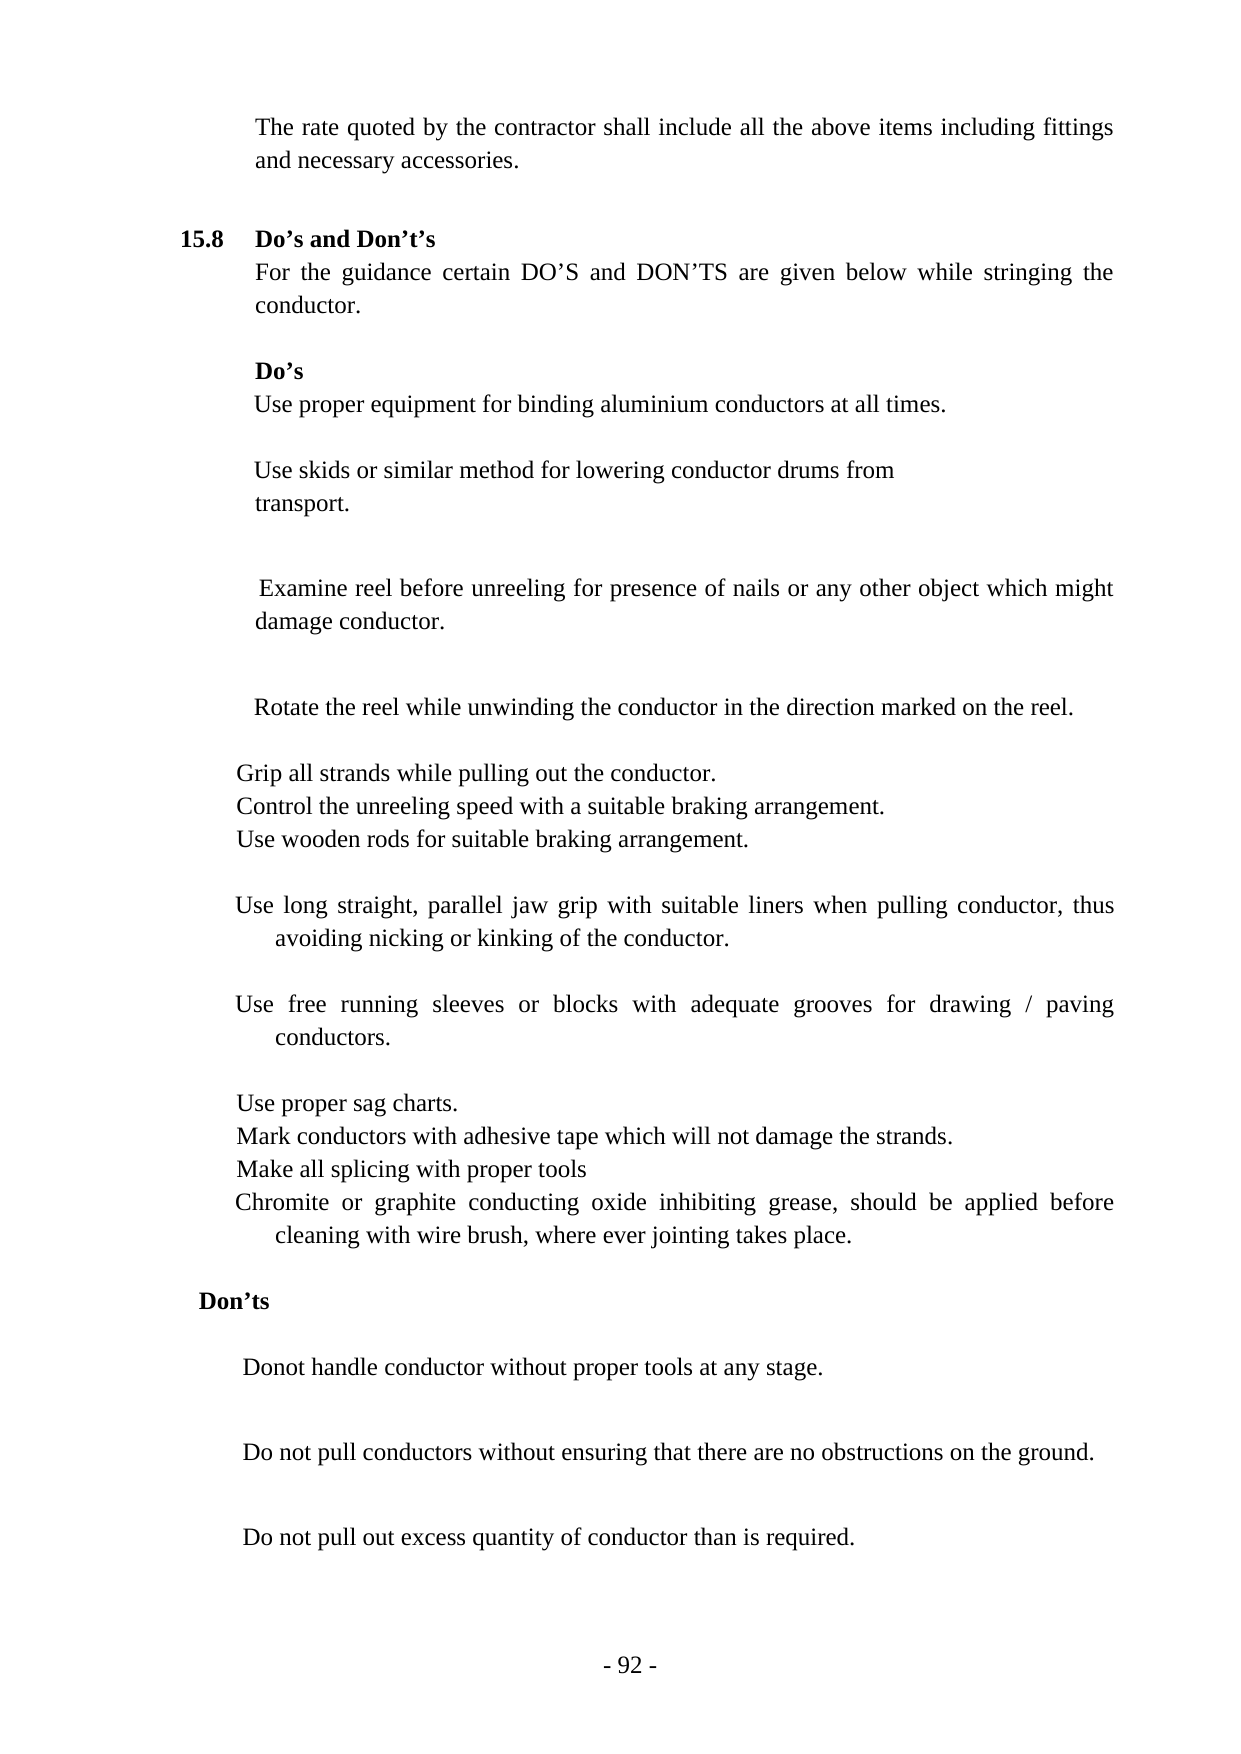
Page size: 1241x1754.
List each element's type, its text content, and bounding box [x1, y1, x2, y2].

text Rotate the reel while unwinding the conductor in the direction marked on the reel. [235, 692, 1115, 720]
text Mark conductors with adhesive tape which will not damage the strands. [236, 1121, 1115, 1150]
text 15.8 Do’s and Don’t’s [180, 224, 1115, 253]
text Use free running sleeves or blocks with adequate grooves for drawing / paving conductors. [181, 989, 1115, 1051]
text The rate quoted by the contractor shall include all the above items including fittings and necessary accessories. [255, 112, 1115, 174]
text Control the unreeling speed with a suitable braking arrangement. [236, 791, 1115, 819]
text Use proper sag charts. [236, 1088, 1115, 1117]
text Donot handle conductor without proper tools at any stage. [242, 1352, 1115, 1381]
text Chromite or graphite conducting oxide inhibiting grease, should be applied before cleaning with wire brush, where ever jointing takes place. [181, 1187, 1115, 1249]
text Do’s [217, 356, 1115, 385]
text Use wooden rods for suitable braking arrangement. [236, 824, 1115, 852]
text Grip all strands while pulling out the conductor. [236, 758, 1115, 786]
text Use proper equipment for binding aluminium conductors at all times. [180, 389, 1115, 418]
text Examine reel before unreeling for presence of nails or any other object which might damage conductor. [236, 573, 1115, 635]
text transport. [180, 488, 1115, 517]
text Do not pull conductors without ensuring that there are no obstructions on the ground. [180, 1437, 1115, 1466]
text Don’ts [199, 1286, 1115, 1315]
text Use long straight, parallel jaw grip with suitable liners when pulling conductor, thus avoiding nicking or kinking of the conductor. [181, 890, 1115, 952]
text For the guidance certain DO’S and DON’TS are given below while stringing the conductor. [255, 257, 1115, 319]
text Make all splicing with proper tools [236, 1154, 1115, 1183]
text Do not pull out excess quantity of conductor than is required. [242, 1522, 1115, 1551]
text Use skids or similar method for lowering conductor drums from [180, 455, 1115, 484]
